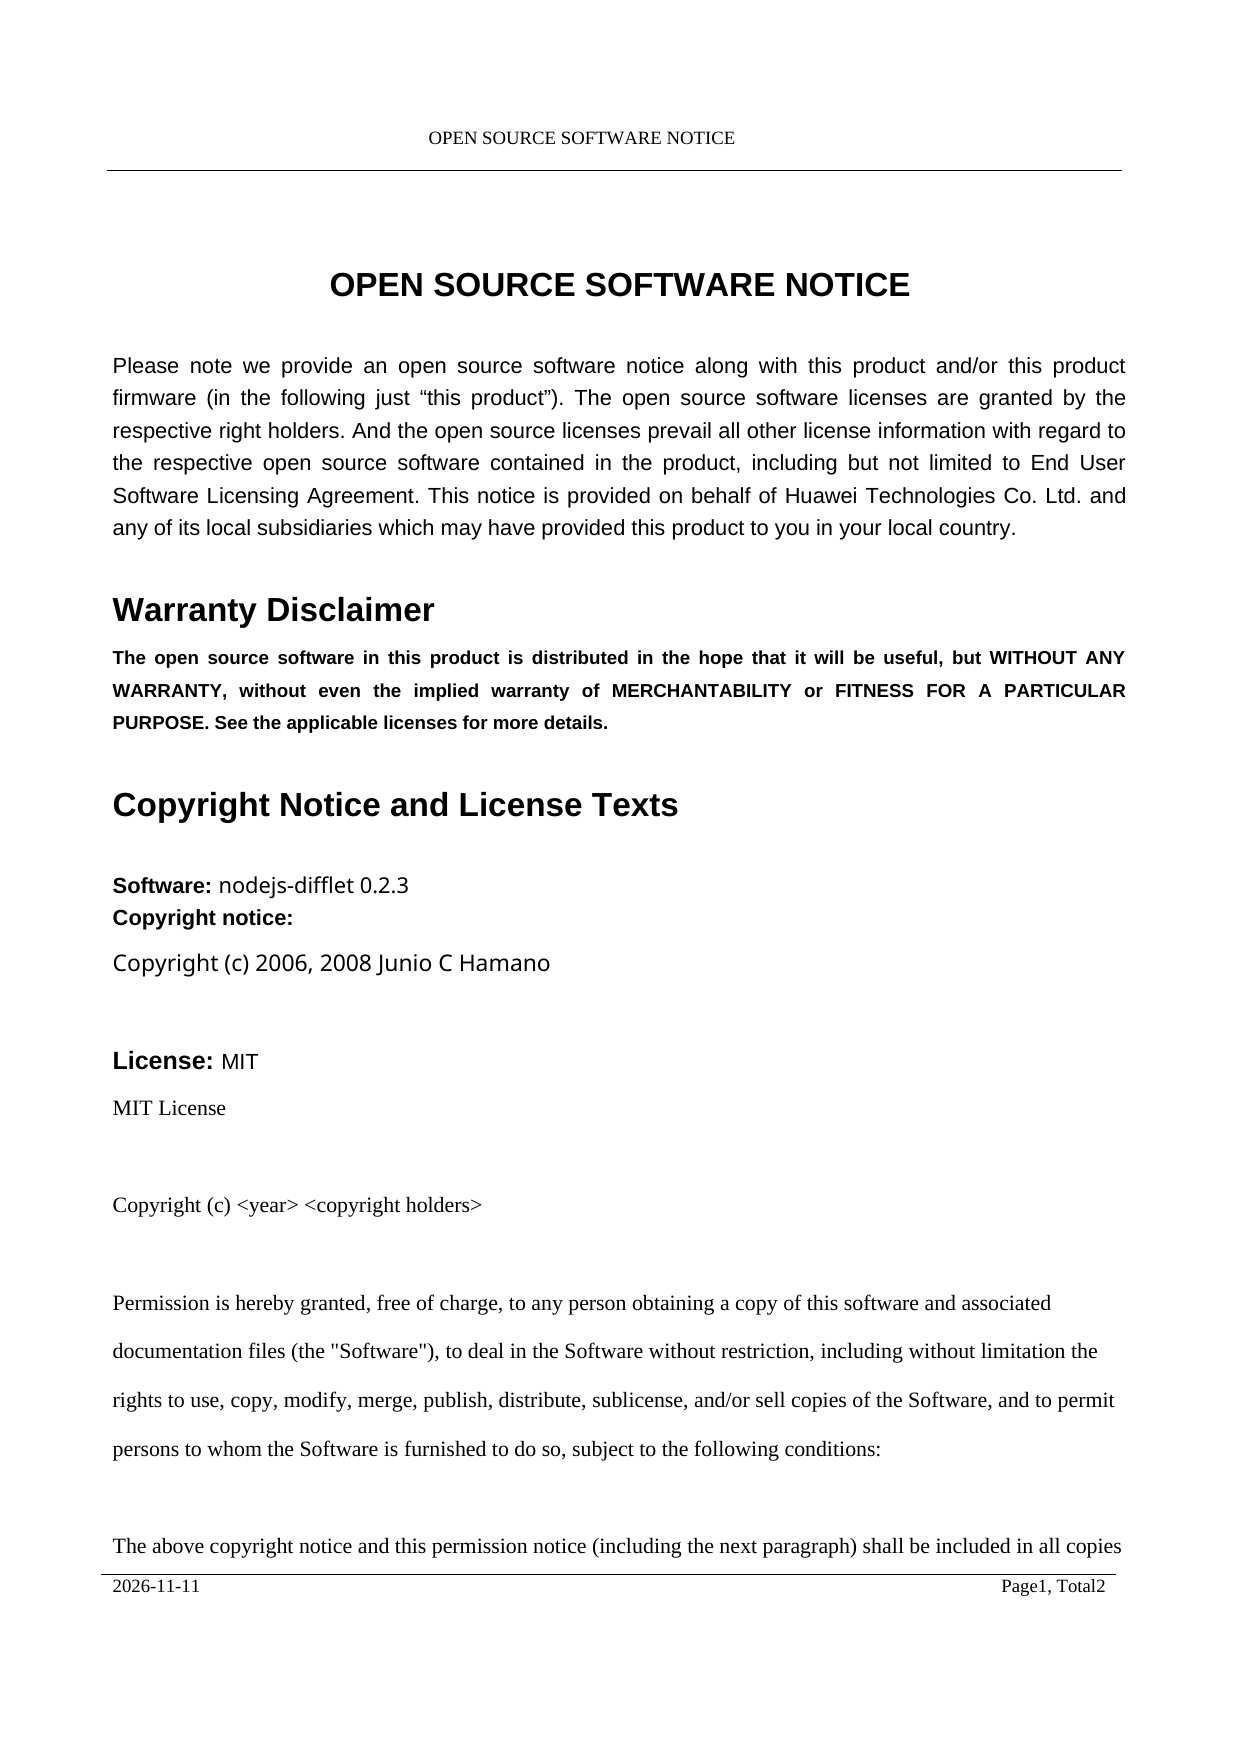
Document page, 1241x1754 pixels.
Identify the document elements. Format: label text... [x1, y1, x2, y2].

text Software: nodejs-difflet 0.2.3 [112, 869, 1128, 901]
text Copyright Notice and License Texts [112, 771, 1128, 836]
text OPEN SOURCE SOFTWARE NOTICE [112, 251, 1128, 316]
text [112, 1091, 1128, 1562]
text Copyright notice: [112, 901, 1128, 934]
text License: MIT [112, 1044, 1128, 1077]
text Warranty Disclaimer [112, 576, 1128, 641]
text The open source software in this product is distributed in the hope that it will be useful, but WITHOUT ANY WARRANTY, without even the implied warranty of MERCHANTABILITY or FITNESS FOR A PARTICULAR PURPOSE. See the applicable licenses for more details. [112, 641, 1128, 739]
text Please note we provide an open source software notice along with this product and/or this product firmware (in the following just “this product”). The open source software licenses are granted by the respective right holders. And the open source licenses prevail all other license information with regard to the respective open source software contained in the product, including but not limited to End User Software Licensing Agreement. This notice is provided on behalf of Huawei Technologies Co. Ltd. and any of its local subsidiaries which may have provided this product to you in your local country. [112, 349, 1128, 544]
text Copyright (c) 2006, 2008 Junio C Hamano [112, 947, 1128, 1028]
